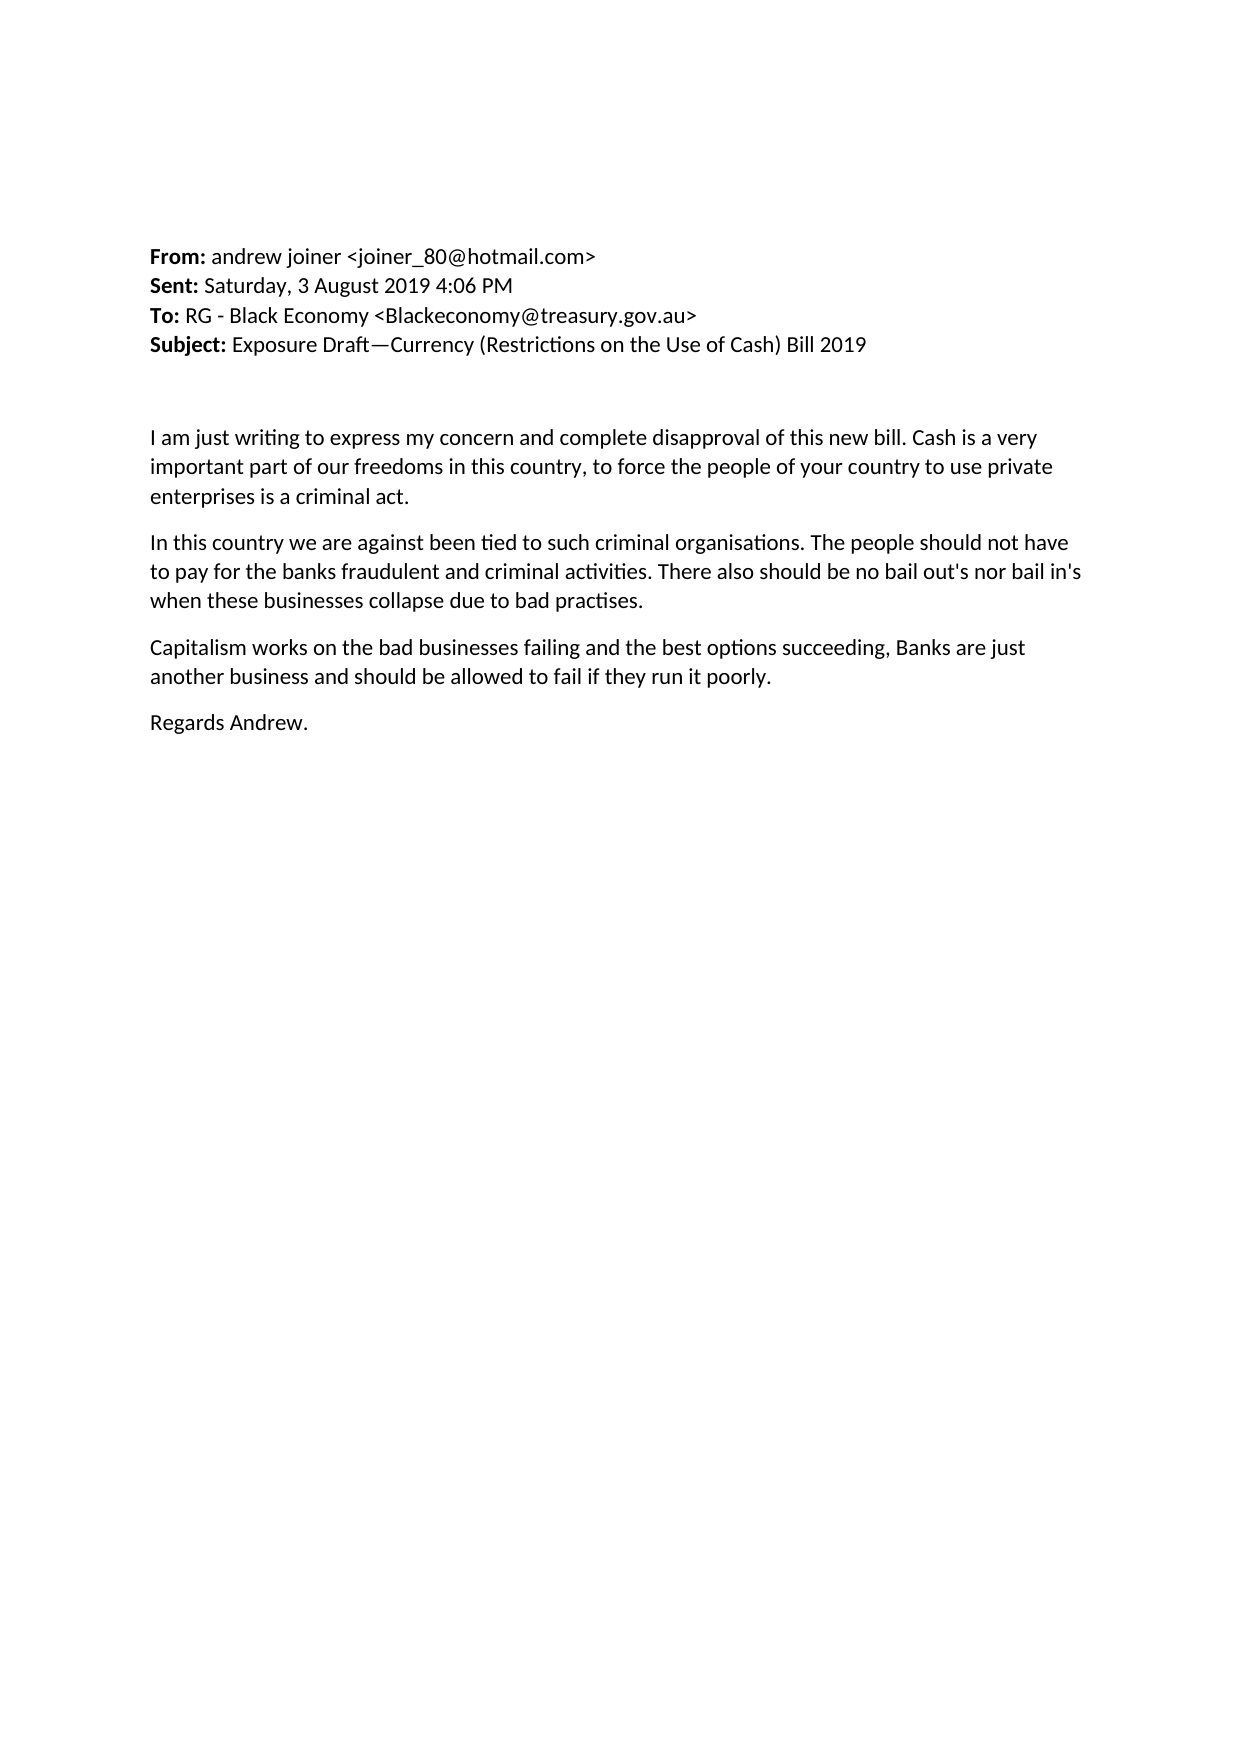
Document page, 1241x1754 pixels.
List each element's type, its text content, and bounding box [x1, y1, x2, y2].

text Regards Andrew. [150, 708, 1090, 736]
text Capitalism works on the bad businesses failing and the best options succeeding, Banks are just another business and should be allowed to fail if they run it poorly. [150, 633, 1090, 690]
text I am just writing to express my concern and complete disapproval of this new bill. Cash is a very important part of our freedoms in this country, to force the people of your country to use private enterprises is a criminal act. [150, 423, 1090, 510]
text In this country we are against been tied to such criminal organisations. The people should not have to pay for the banks fraudulent and criminal activities. There also should be no bail out's nor bail in's when these businesses collapse due to bad practises. [150, 528, 1090, 614]
text From: andrew joiner <joiner_80@hotmail.com> Sent: Saturday, 3 August 2019 4:06 PM To: RG - Black Economy <Blackeconomy@treasury.gov.au> Subject: Exposure Draft—Currency (Restrictions on the Use of Cash) Bill 2019 [150, 242, 1090, 358]
